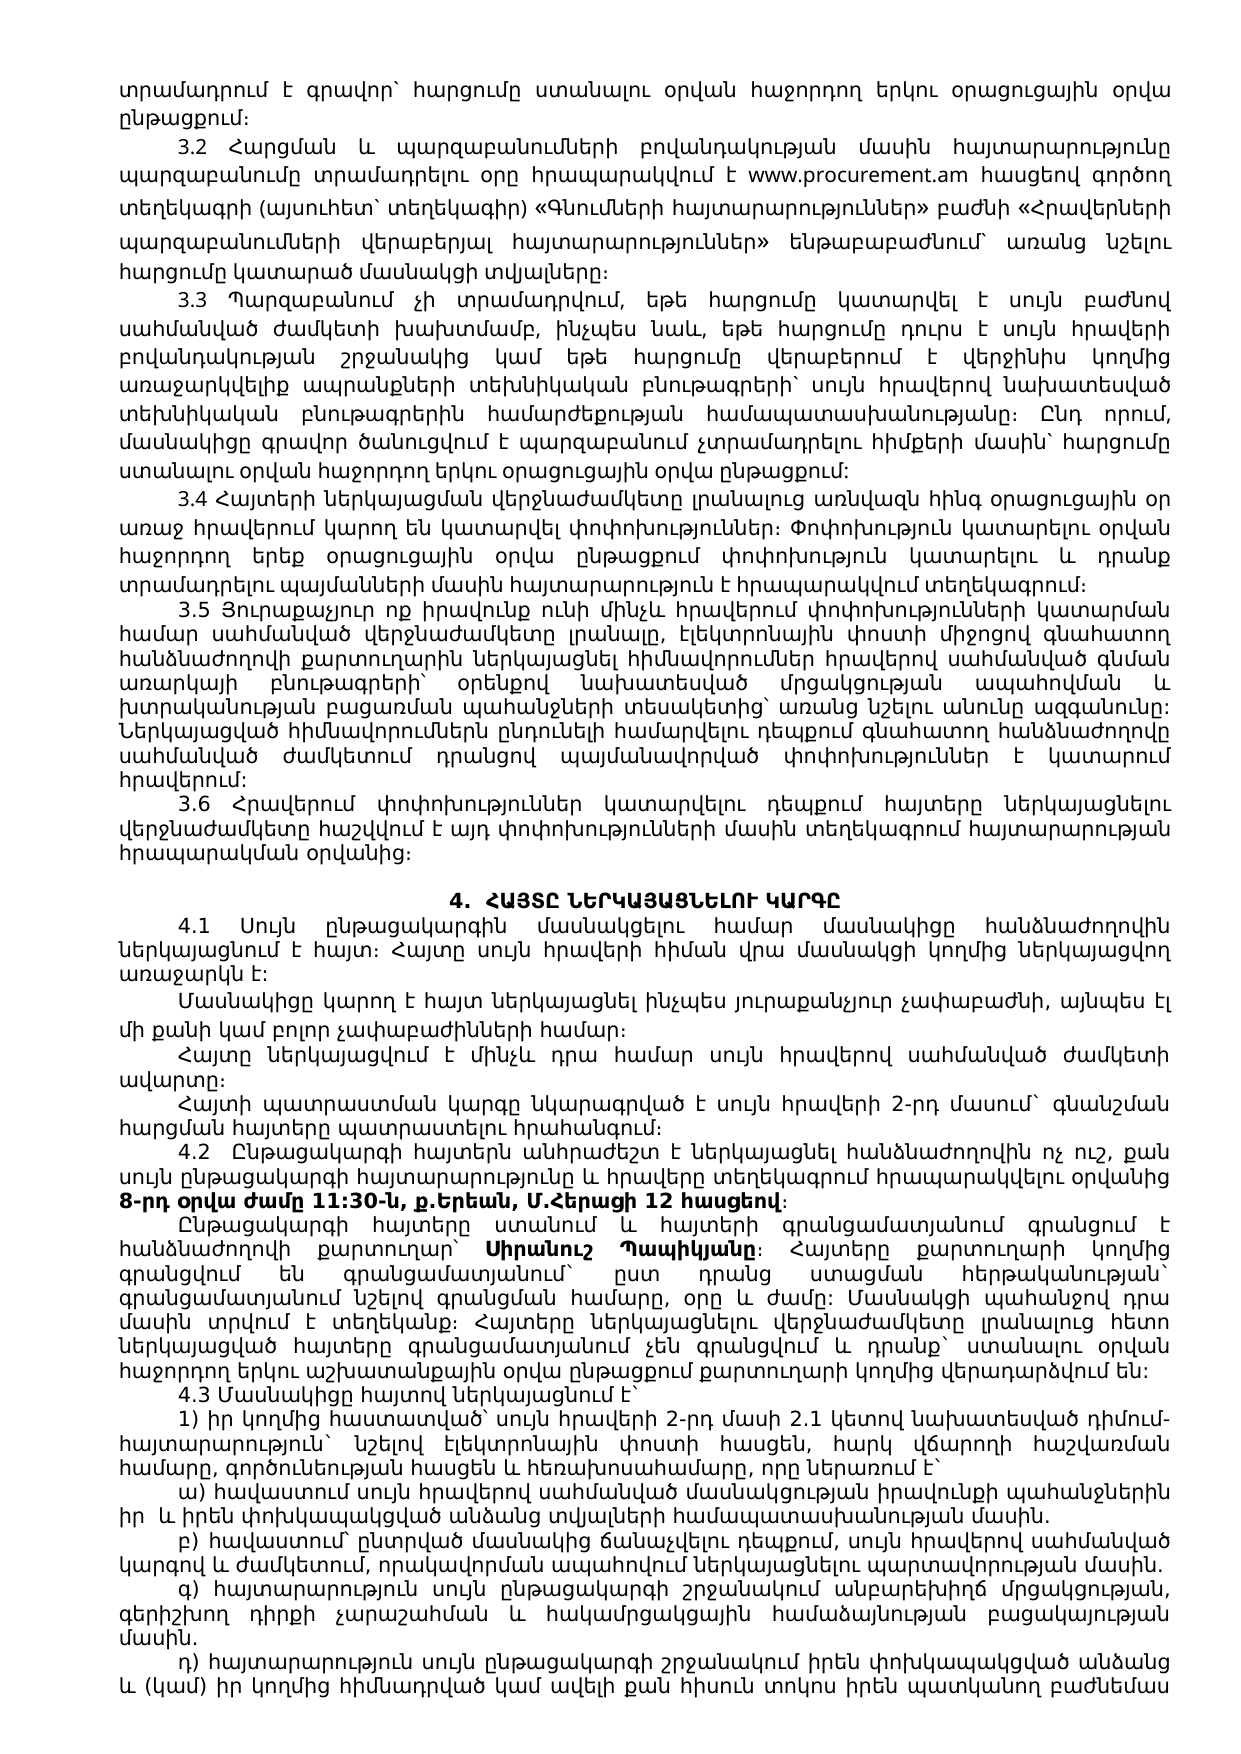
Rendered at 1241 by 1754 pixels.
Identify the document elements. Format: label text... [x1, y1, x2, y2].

text 3.6 Հրավերում փոփոխություններ կատարվելու դեպքում հայտերը ներկայացնելու վերջնաժամկետը հաշվվում է այդ փոփոխությունների մասին տեղեկագրում հայտարարության հրապարակման օրվանից։ [118, 792, 1171, 865]
text 4.2 Ընթացակարգի հայտերն անհրաժեշտ է ներկայացնել հանձնաժողովին ոչ ուշ, քան սույն ընթացակարգի հայտարարությունը և հրավերը տեղեկագրում հրապարակվելու օրվանից 8-րդ օրվա ժամը 11:30-ն, ք.Երեան, Մ.Հերացի 12 հասցեով։ [118, 1140, 1171, 1213]
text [118, 1650, 1171, 1699]
text բ) հավաստում՝ ընտրված մասնակից ճանաչվելու դեպքում, սույն հրավերով սահմանված կարգով և ժամկետում, որակավորման ապահովում ներկայացնելու պարտավորության մասին. [118, 1529, 1171, 1577]
text ա) հավաստում սույն հրավերով սահմանված մասնակցության իրավունքի պահանջներին իր և իրեն փոխկապակցված անձանց տվյալների համապատասխանության մասին. [118, 1480, 1171, 1529]
text 4.3 Մասնակիցը հայտով ներկայացնում է` [118, 1383, 1171, 1407]
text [118, 75, 1171, 132]
text Մասնակիցը կարող է հայտ ներկայացնել ինչպես յուրաքանչյուր չափաբաժնի, այնպես էլ մի քանի կամ բոլոր չափաբաժինների համար։ [118, 986, 1171, 1043]
text Հայտը ներկայացվում է մինչև դրա համար սույն հրավերով սահմանված ժամկետի ավարտը։ [118, 1043, 1171, 1092]
text 4.1 Սույն ընթացակարգին մասնակցելու համար մասնակիցը հանձնաժողովին ներկայացնում է հայտ։ Հայտը սույն հրավերի հիման վրա մասնակցի կողմից ներկայացվող առաջարկն է: [118, 914, 1171, 986]
text 3.2 Հարցման և պարզաբանումների բովանդակության մասին հայտարարությունը պարզաբանումը տրամադրելու օրը հրապարակվում է www.procurement.am հասցեով գործող տեղեկագրի (այսուհետ` տեղեկագիր) «Գնումների հայտարարություններ» բաժնի «Հրավերների պարզաբանումների վերաբերյալ հայտարարություններ» ենթաբաբաժնում` առանց նշելու հարցումը կատարած մասնակցի տվյալները։ [118, 132, 1171, 285]
text Հայտի պատրաստման կարգը նկարագրված է սույն հրավերի 2-րդ մասում` գնանշման հարցման հայտերը պատրաստելու հրահանգում։ [118, 1092, 1171, 1140]
text 3.3 Պարզաբանում չի տրամադրվում, եթե հարցումը կատարվել է սույն բաժնով սահմանված ժամկետի խախտմամբ, ինչպես նաև, եթե հարցումը դուրս է սույն հրավերի բովանդակության շրջանակից կամ եթե հարցումը վերաբերում է վերջինիս կողմից առաջարկվելիք ապրանքների տեխնիկական բնութագրերի` սույն հրավերով նախատեսված տեխնիկական բնութագրերին համարժեքության համապատասխանությանը։ Ընդ որում, մասնակիցը գրավոր ծանուցվում է պարզաբանում չտրամադրելու հիմքերի մասին` հարցումը ստանալու օրվան հաջորդող երկու օրացուցային օրվա ընթացքում: [118, 285, 1171, 484]
text 3.4 Հայտերի ներկայացման վերջնաժամկետը լրանալուց առնվազն հինգ օրացուցային օր առաջ հրավերում կարող են կատարվել փոփոխություններ։ Փոփոխություն կատարելու օրվան հաջորդող երեք օրացուցային օրվա ընթացքում փոփոխություն կատարելու և դրանք տրամադրելու պայմանների մասին հայտարարություն է հրապարակվում տեղեկագրում։ [118, 484, 1171, 598]
text 1) իր կողմից հաստատված՝ սույն հրավերի 2-րդ մասի 2.1 կետով նախատեսված դիմում-հայտարարություն` նշելով էլեկտրոնային փոստի հասցեն, հարկ վճարողի հաշվառման համարը, գործունեության հասցեն և հեռախոսահամարը, որը ներառում է` [118, 1407, 1171, 1480]
text 3.5 Յուրաքաչյուր ոք իրավունք ունի մինչև հրավերում փոփոխությունների կատարման համար սահմանված վերջնաժամկետը լրանալը, էլեկտրոնային փոստի միջոցով գնահատող հանձնաժողովի քարտուղարին ներկայացնել հիմնավորումներ հրավերով սահմանված գնման առարկայի բնութագրերի՝ օրենքով նախատեսված մրցակցության ապահովման և խտրականության բացառման պահանջների տեսակետից՝ առանց նշելու անունը ազգանունը: Ներկայացված հիմնավորումներն ընդունելի համարվելու դեպքում գնահատող հանձնաժողովը սահմանված ժամկետում դրանցով պայմանավորված փոփոխություններ է կատարում հրավերում: [118, 598, 1171, 792]
text գ) հայտարարություն սույն ընթացակարգի շրջանակում անբարեխիղճ մրցակցության, գերիշխող դիրքի չարաշահման և հակամրցակցային համաձայնության բացակայության մասին. [118, 1577, 1171, 1650]
text Ընթացակարգի հայտերը ստանում և հայտերի գրանցամատյանում գրանցում է հանձնաժողովի քարտուղար՝ Սիրանուշ Պապիկյանը։ Հայտերը քարտուղարի կողմից գրանցվում են գրանցամատյանում` ըստ դրանց ստացման հերթականության` գրանցամատյանում նշելով գրանցման համարը, օրը և ժամը: Մասնակցի պահանջով դրա մասին տրվում է տեղեկանք։ Հայտերը ներկայացնելու վերջնաժամկետը լրանալուց հետո ներկայացված հայտերը գրանցամատյանում չեն գրանցվում և դրանք` ստանալու օրվան հաջորդող երկու աշխատանքային օրվա ընթացքում քարտուղարի կողմից վերադարձվում են: [118, 1213, 1171, 1383]
text 4. ՀԱՅՏԸ ՆԵՐԿԱՅԱՑՆԵԼՈՒ ԿԱՐԳԸ [118, 889, 1171, 914]
